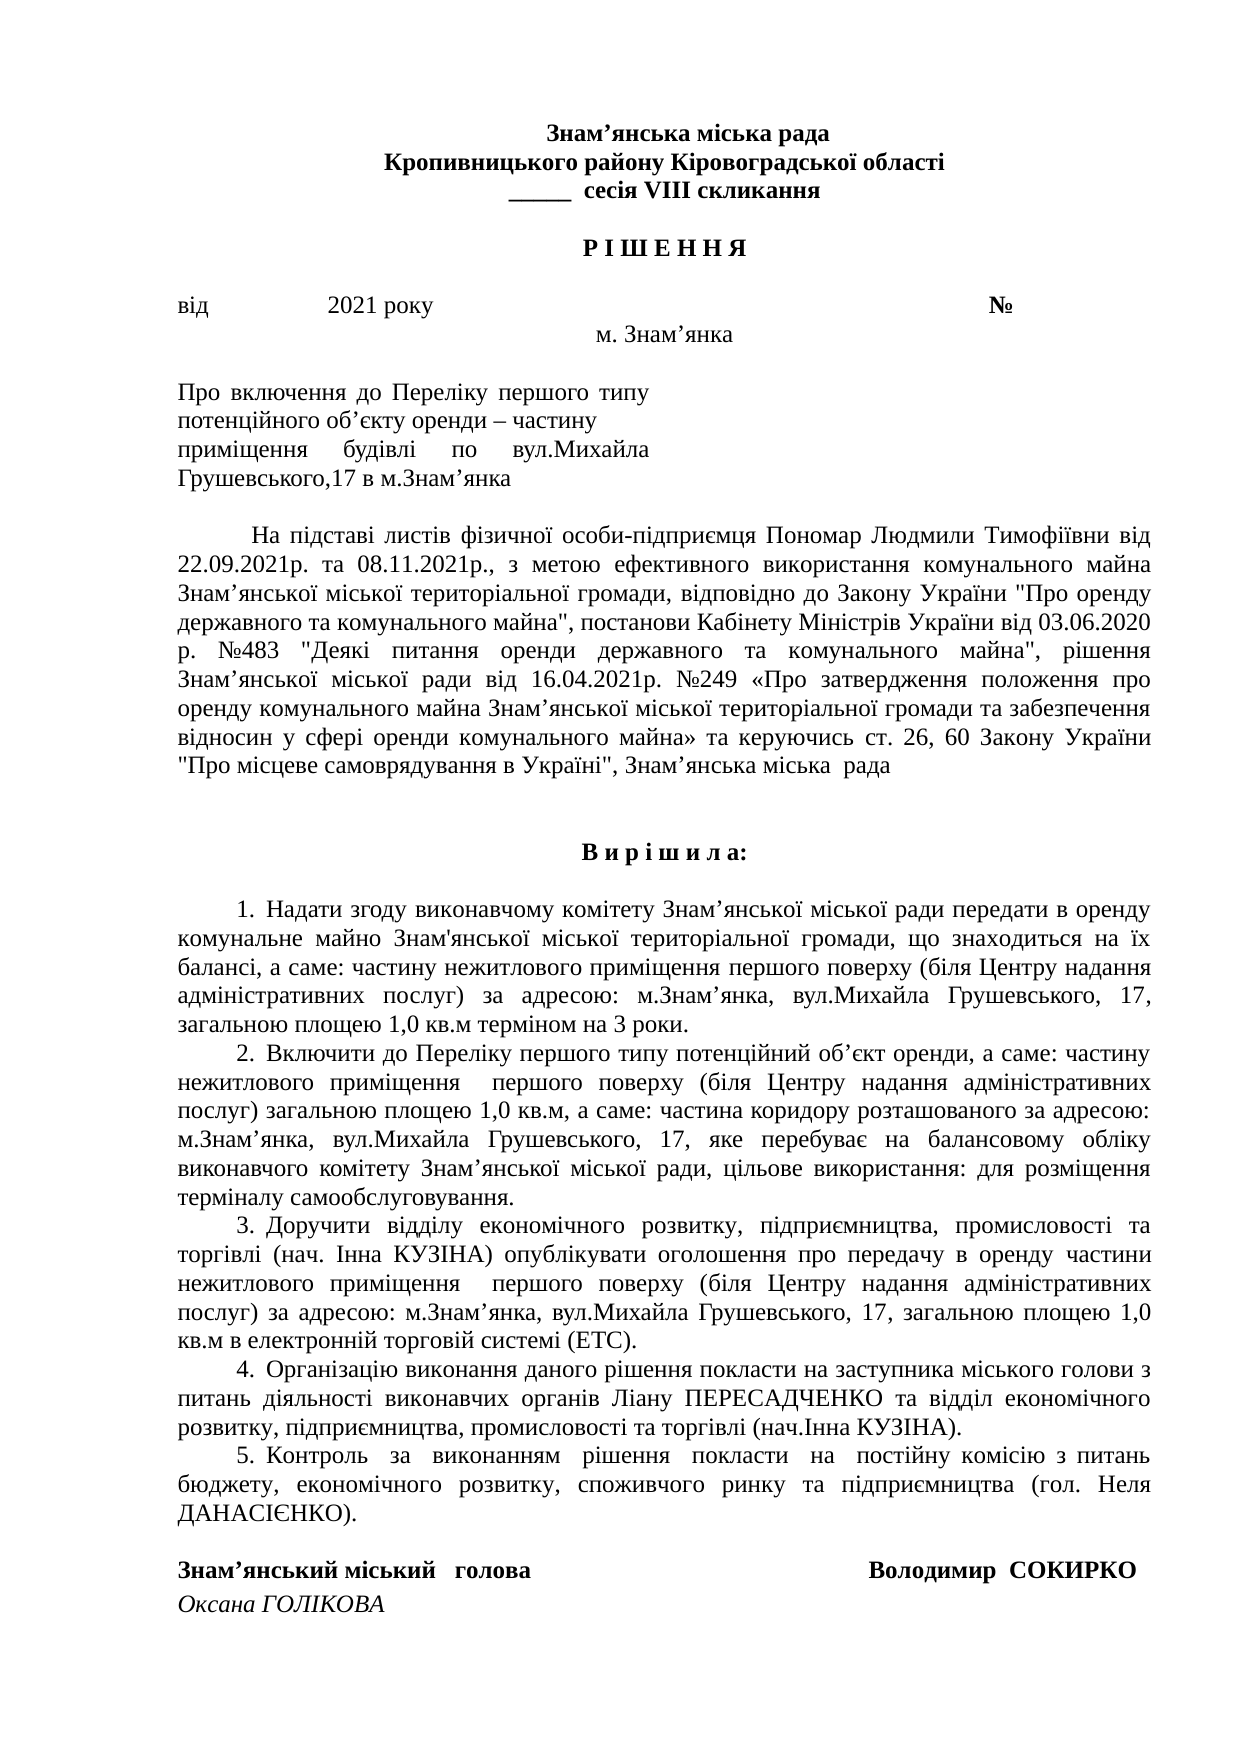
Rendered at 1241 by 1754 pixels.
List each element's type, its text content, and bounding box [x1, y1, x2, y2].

text Знам’янська міська рада [177, 118, 1152, 147]
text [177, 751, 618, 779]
text В и р і ш и л а: [177, 837, 1152, 866]
text Р І Ш Е Н Н Я [177, 233, 1152, 262]
list Доручити відділу економічного розвитку, підприємництва, промисловості та торгівлі (нач. Інна КУЗІНА) опублікувати оголошення про передачу в оренду частини нежитлового приміщення першого поверху (біля Центру надання адміністративних послуг) за адресою: м.Знам’янка, вул.Михайла Грушевського, 17, загальною площею 1,0 кв.м в електронній торговій системі (ЕТС). [177, 1211, 1152, 1354]
text На підставі листів фізичної особи-підприємця Пономар Людмили Тимофіївни від 22.09.2021р. та 08.11.2021р., з метою ефективного використання комунального майна Знам’янської міської територіальної громади, відповідно до Закону України "Про оренду державного та комунального майна", постанови Кабінету Міністрів України від 03.06.2020 р. №483 "Деякі питання оренди державного та комунального майна", рішення Знам’янської міської ради від 16.04.2021р. №249 «Про затвердження положення про оренду комунального майна Знам’янської міської територіальної громади та забезпечення відносин у сфері оренди комунального майна» та керуючись ст. 26, 60 Закону України "Про місцеве самоврядування в Україні", Знам’янська міська рада [177, 521, 1152, 578]
list Організацію виконання даного рішення покласти на заступника міського голови з питань діяльності виконавчих органів Ліану ПЕРЕСАДЧЕНКО та відділ економічного розвитку, підприємництва, промисловості та торгівлі (нач.Інна КУЗІНА). [177, 1354, 1152, 1441]
list Контроль за виконанням рішення покласти на постійну комісію з питань бюджету, економічного розвитку, споживчого ринку та підприємництва (гол. Неля ДАНАСІЄНКО). [177, 1441, 1152, 1527]
text _____ сесія VIIІ скликання [177, 176, 1152, 204]
list Надати згоду виконавчому комітету Знам’янської міської ради передати в оренду комунальне майно Знам'янської міської територіальної громади, що знаходиться на їх балансі, а саме: частину нежитлового приміщення першого поверху (біля Центру надання адміністративних послуг) за адресою: м.Знам’янка, вул.Михайла Грушевського, 17, загальною площею 1,0 кв.м терміном на 3 роки. [177, 894, 1152, 1038]
text приміщення будівлі по вул.Михайла Грушевського,17 в м.Знам’янка [177, 434, 649, 492]
text На підставі листів фізичної особи-підприємця Пономар Людмили Тимофіївни від 22.09.2021р. та 08.11.2021р., з метою ефективного використання комунального майна Знам’янської міської територіальної громади, відповідно до Закону України "Про оренду державного та комунального майна", постанови Кабінету Міністрів України від 03.06.2020 р. №483 "Деякі питання оренди державного та комунального майна", рішення Знам’янської міської ради від 16.04.2021р. №249 «Про затвердження положення про оренду комунального майна Знам’янської міської територіальної громади та забезпечення відносин у сфері оренди комунального майна» та керуючись ст. 26, 60 Закону України "Про місцеве самоврядування в Україні", Знам’янська міська рада [177, 578, 1152, 664]
text м. Знам’янка [177, 319, 1152, 348]
list Включити до Переліку першого типу потенційний об’єкт оренди, а саме: частину нежитлового приміщення першого поверху (біля Центру надання адміністративних послуг) загальною площею 1,0 кв.м, а саме: частина коридору розташованого за адресою: м.Знам’янка, вул.Михайла Грушевського, 17, яке перебуває на балансовому обліку виконавчого комітету Знам’янської міської ради, цільове використання: для розміщення терміналу самообслуговування. [177, 1038, 1152, 1211]
text Кропивницького району Кіровоградської області [177, 147, 1152, 176]
text від 2021 року № [177, 291, 1152, 319]
text Про включення до Переліку першого типу потенційного об’єкту оренди – частину [177, 377, 649, 434]
text Знам’янський міський голова Володимир СОКИРКО Оксана ГОЛІКОВА [177, 1556, 1152, 1617]
